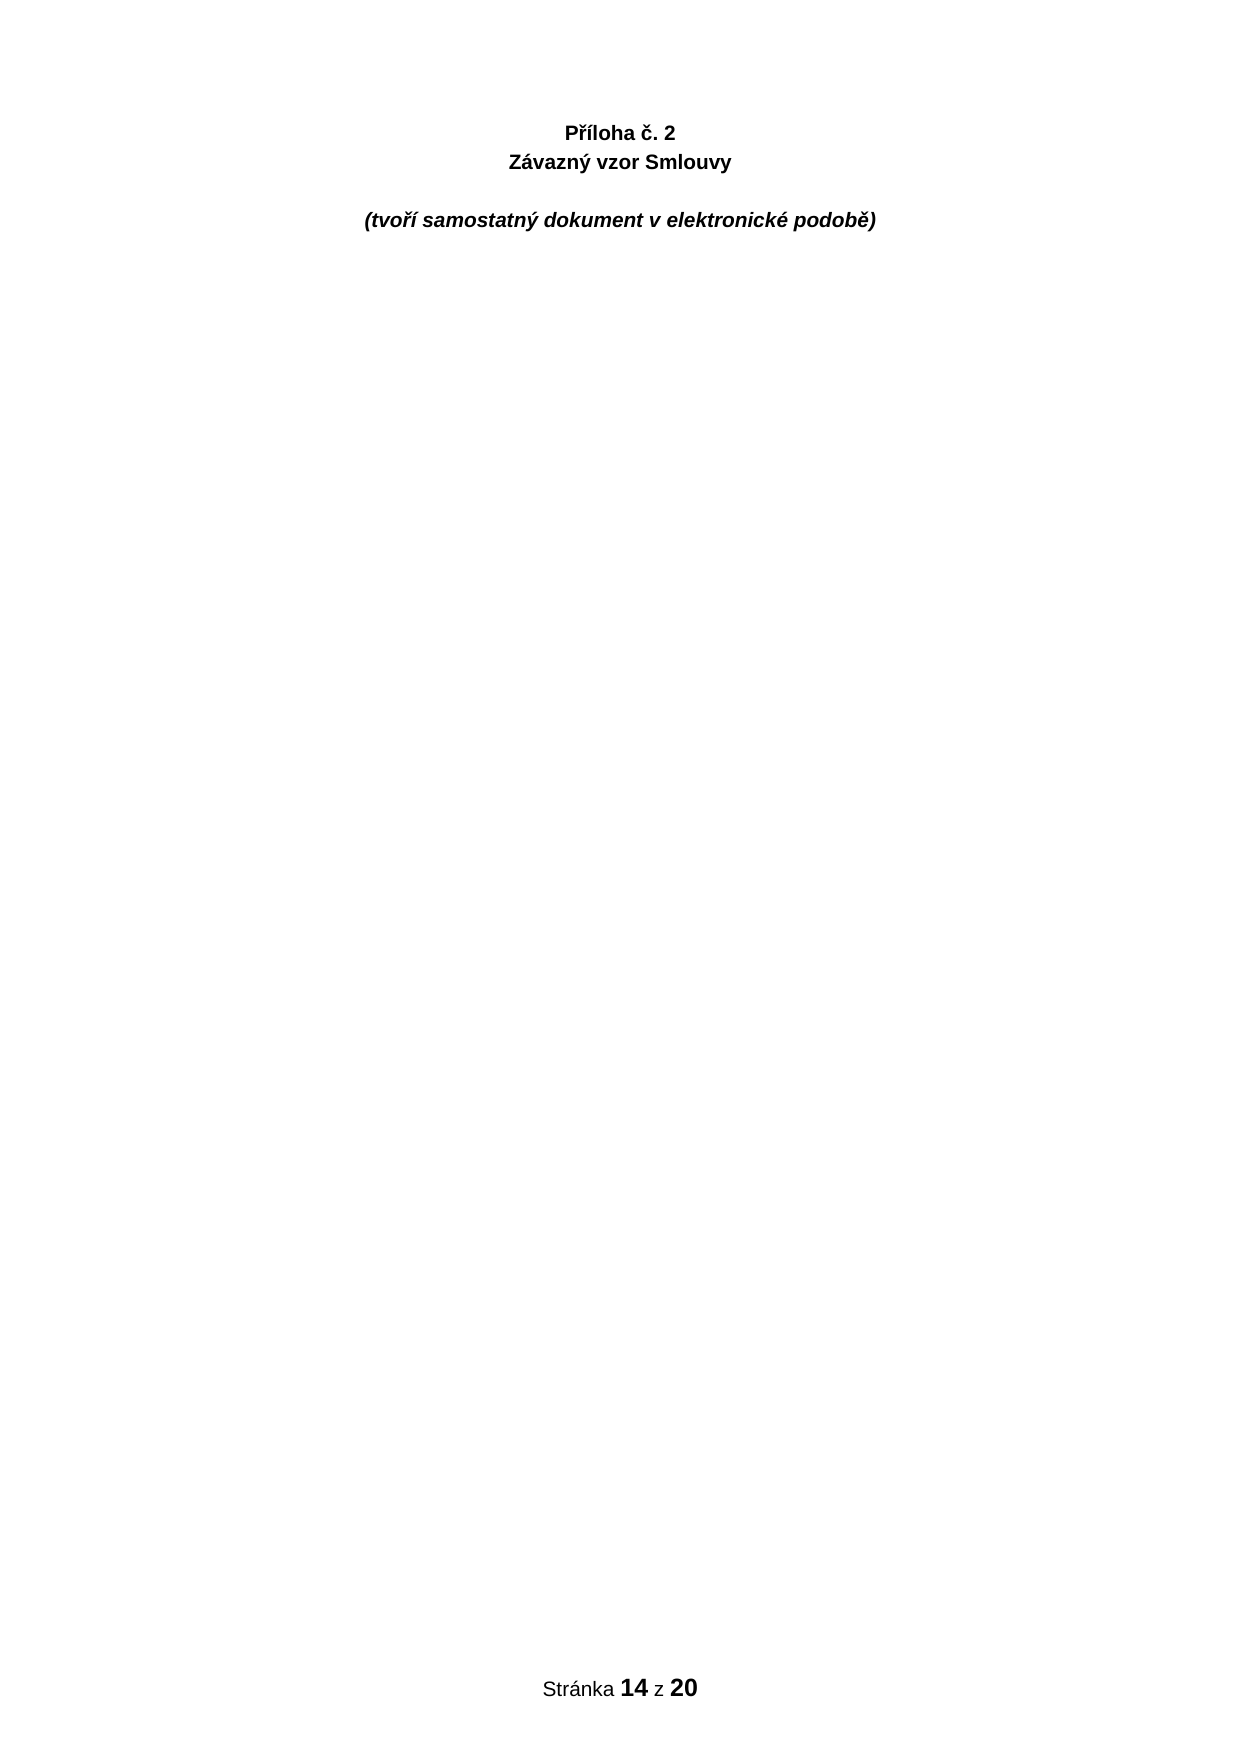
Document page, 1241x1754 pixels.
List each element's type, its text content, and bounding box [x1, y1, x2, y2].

text Příloha č. 2 [148, 115, 1092, 144]
text Závazný vzor Smlouvy [148, 144, 1092, 173]
text (tvoří samostatný dokument v elektronické podobě) [148, 203, 1092, 232]
